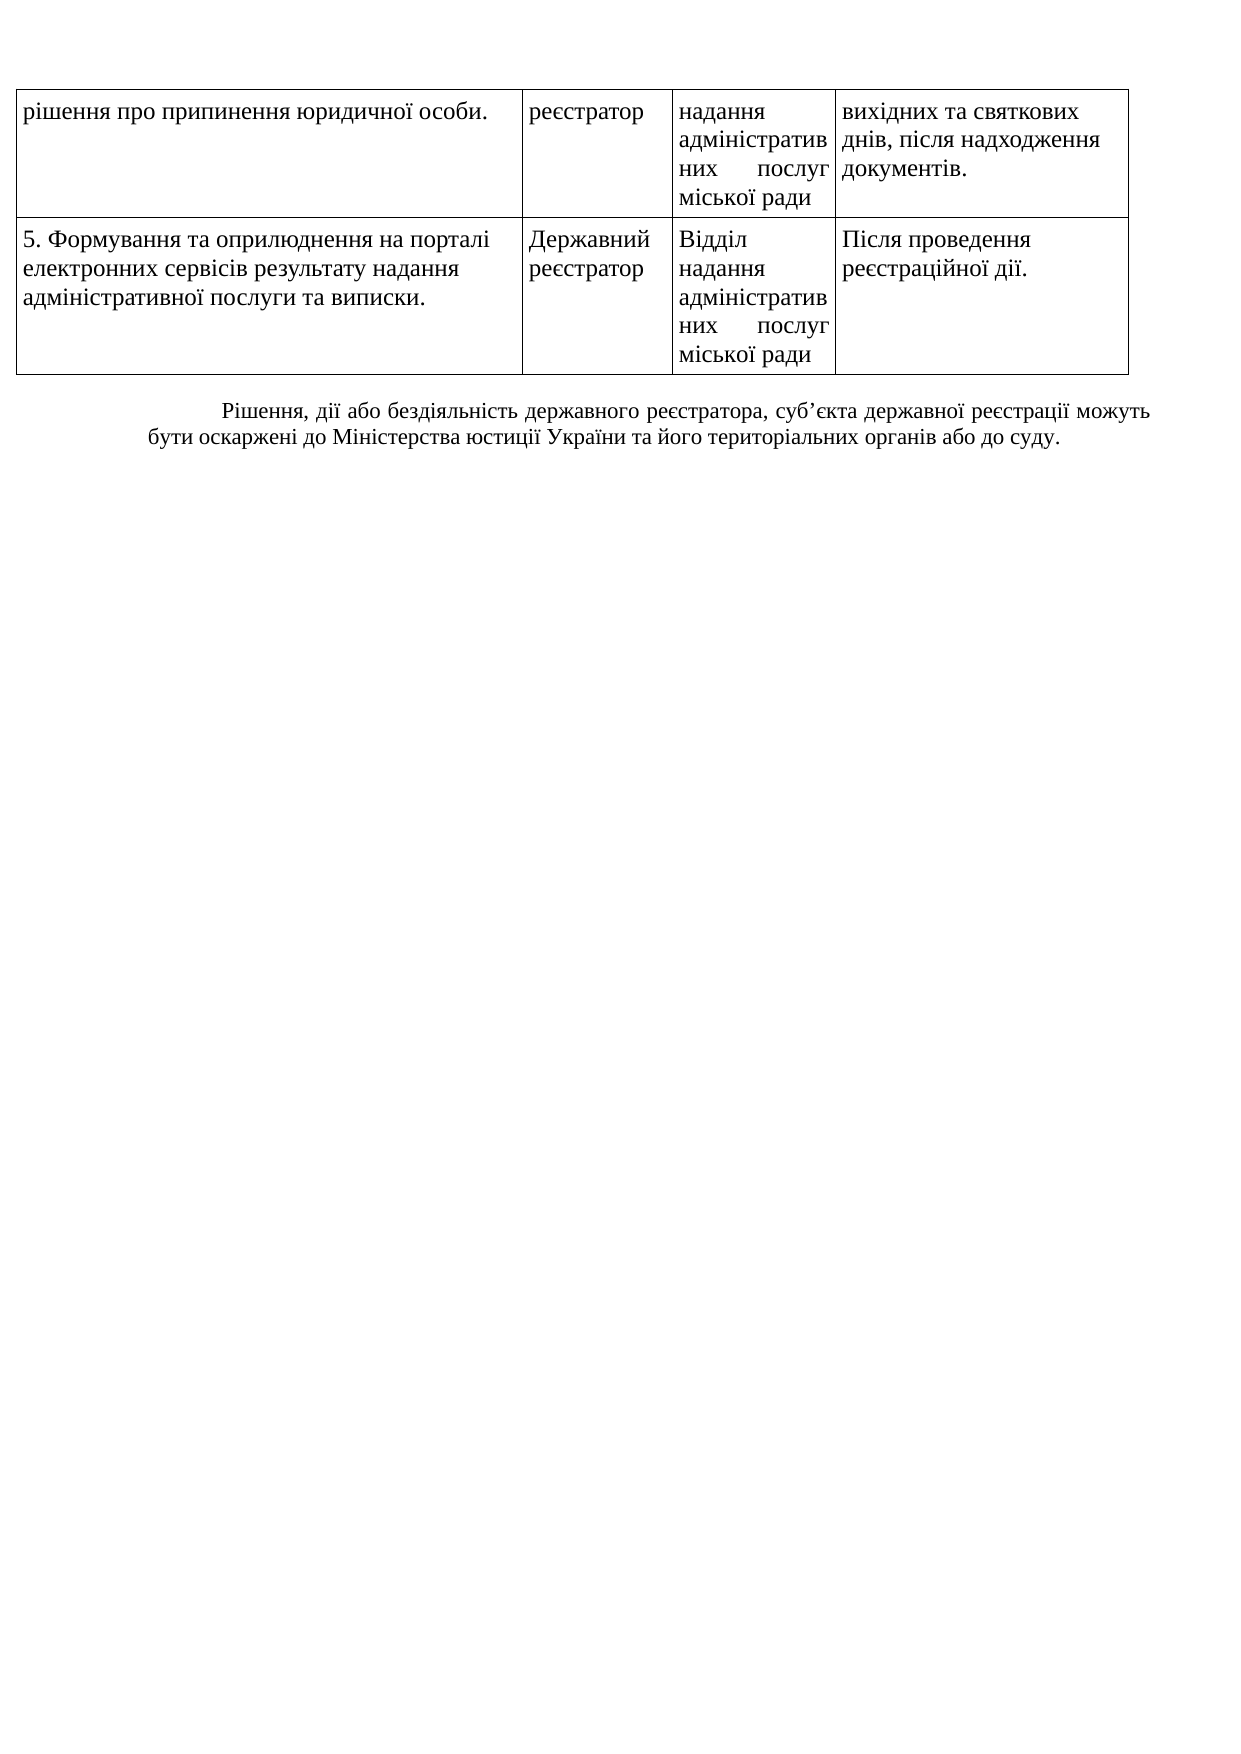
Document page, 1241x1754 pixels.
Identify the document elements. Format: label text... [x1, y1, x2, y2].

table_cell Відділ надання адміністративних послуг міської ради [673, 218, 835, 374]
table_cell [523, 90, 672, 217]
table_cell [673, 90, 835, 217]
table_cell 5. Формування та оприлюднення на порталі електронних сервісів результату надання адміністративної послуги та виписки. [17, 218, 522, 374]
text Рішення, дії або бездіяльність державного реєстратора, суб’єкта державної реєстрації можуть бути оскаржені до Міністерства юстиції України та його територіальних органів або до суду. [148, 397, 1152, 450]
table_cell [836, 90, 1128, 217]
table_cell Після проведення реєстраційної дії. [836, 218, 1128, 374]
table_cell Державний реєстратор [523, 218, 672, 374]
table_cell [17, 90, 522, 217]
